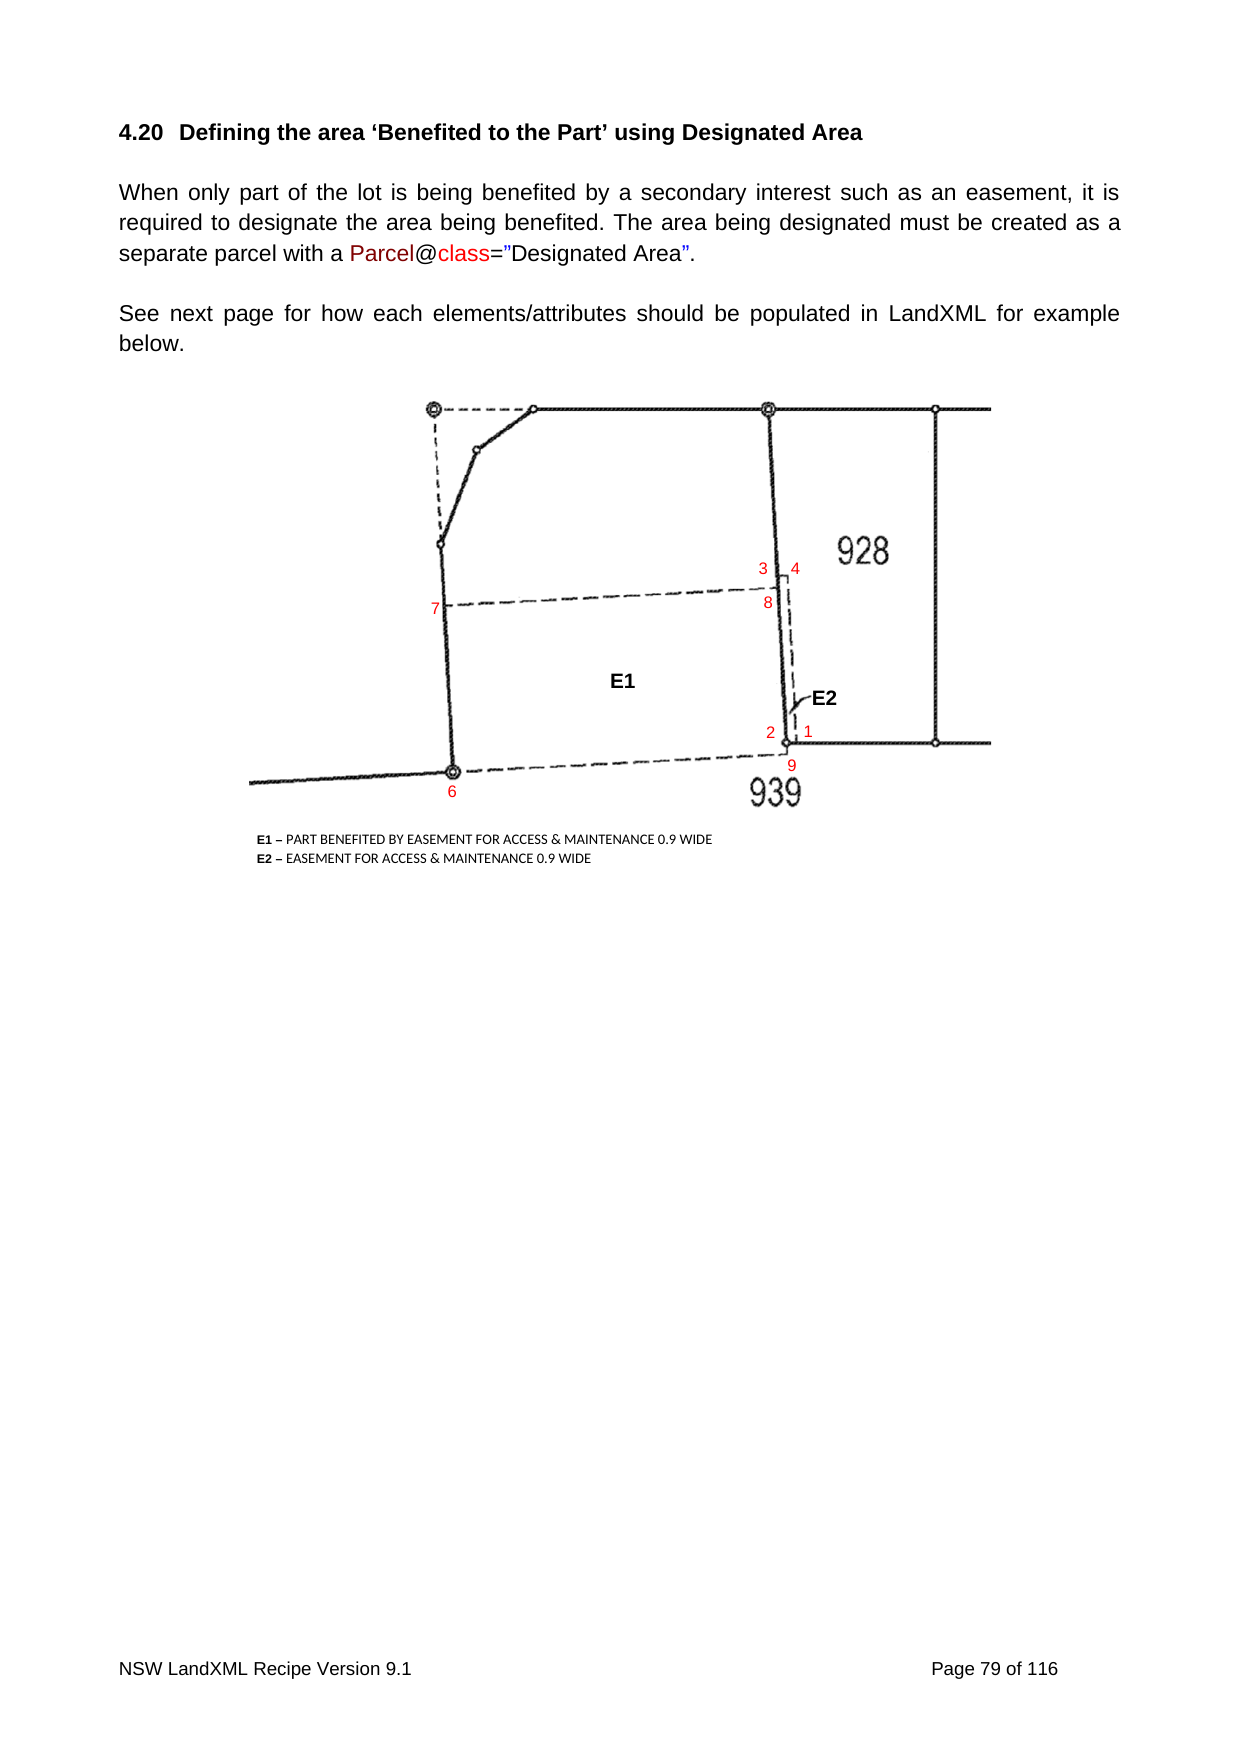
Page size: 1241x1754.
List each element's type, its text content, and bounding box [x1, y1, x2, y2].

text When only part of the lot is being benefited by a secondary interest such as an easement, it is required to designate the area being benefited. The area being designated must be created as a separate parcel with a Parcel@class=”Designated Area”. [119, 179, 1121, 266]
subtitle 4.20 Defining the area ‘Benefited to the Part’ using Designated Area [119, 119, 1123, 145]
text See next page for how each elements/attributes should be populated in LandXML for example below. [119, 300, 1121, 357]
picture [249, 360, 992, 872]
